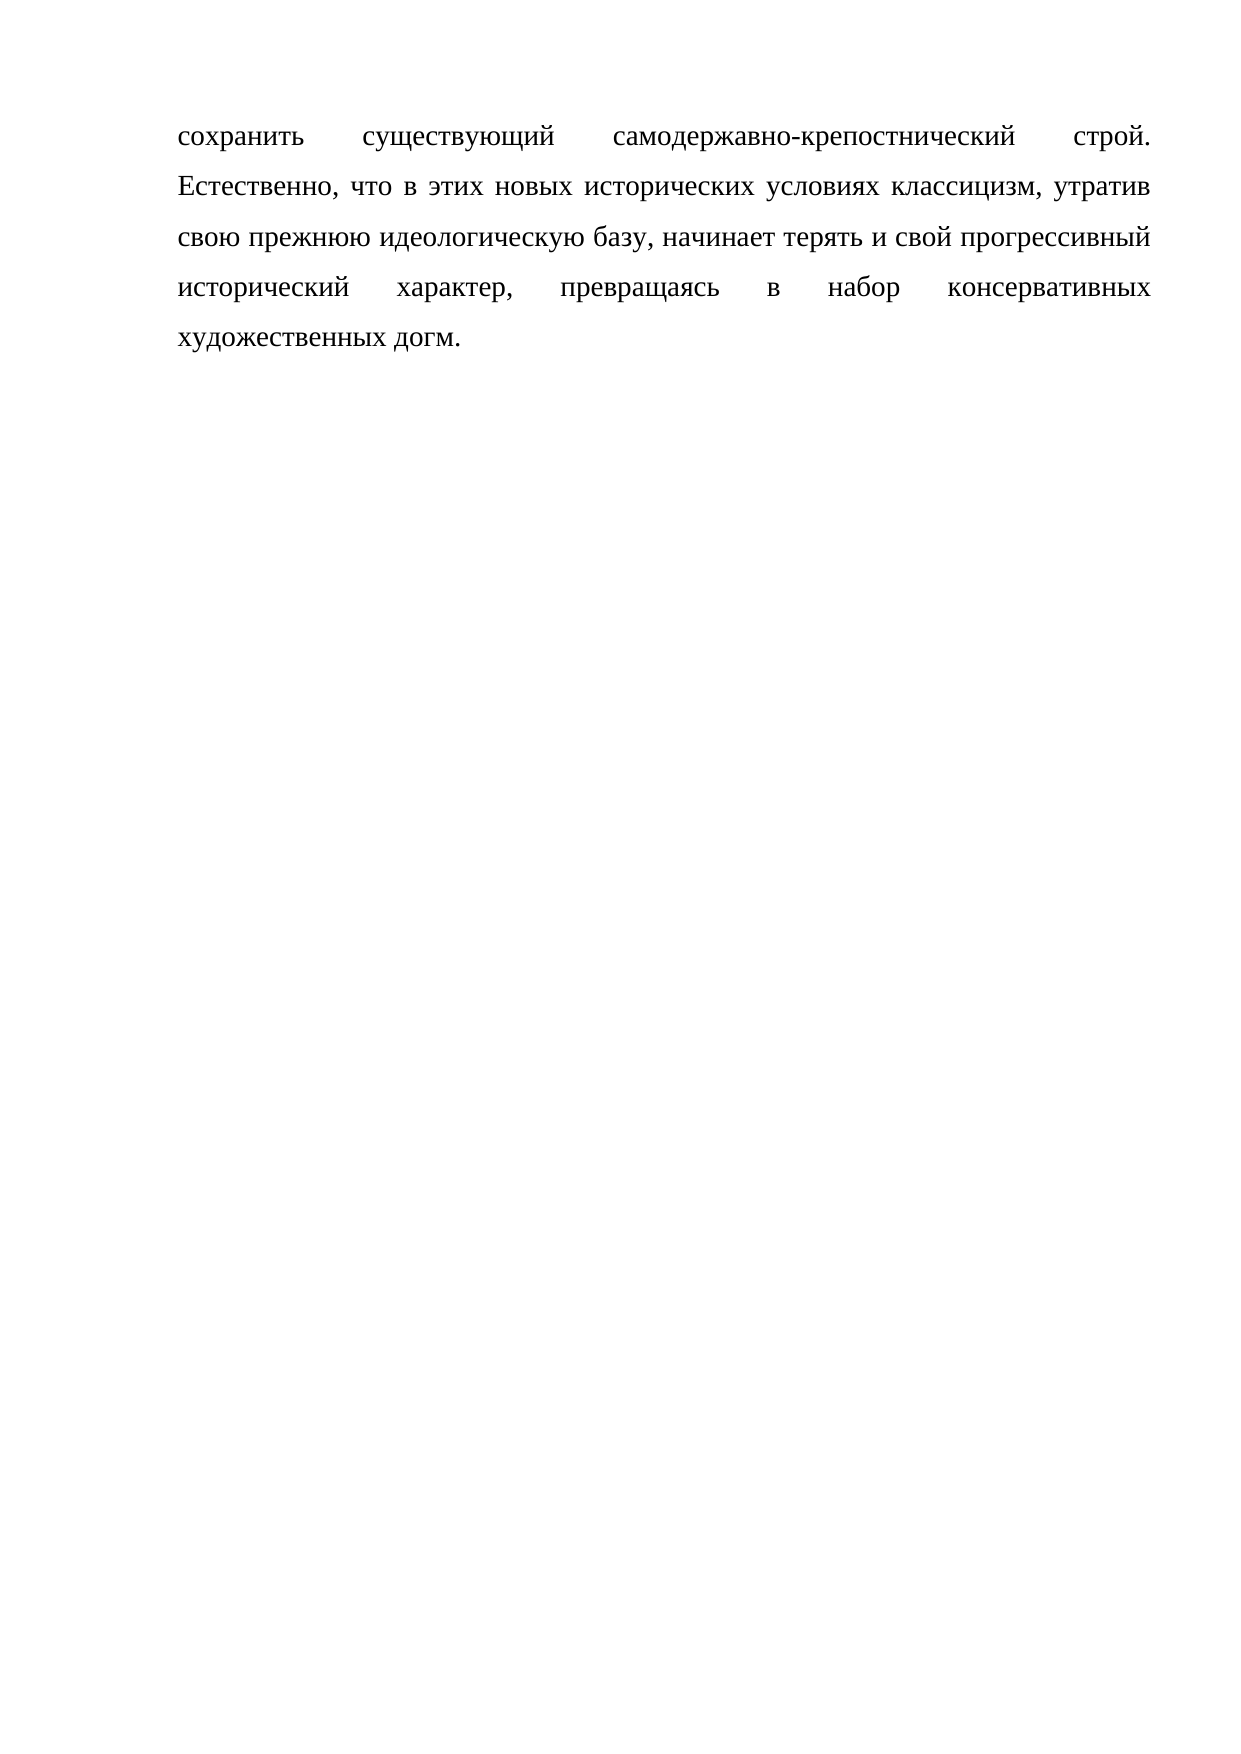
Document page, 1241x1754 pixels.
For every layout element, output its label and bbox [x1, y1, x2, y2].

text [177, 118, 1152, 353]
